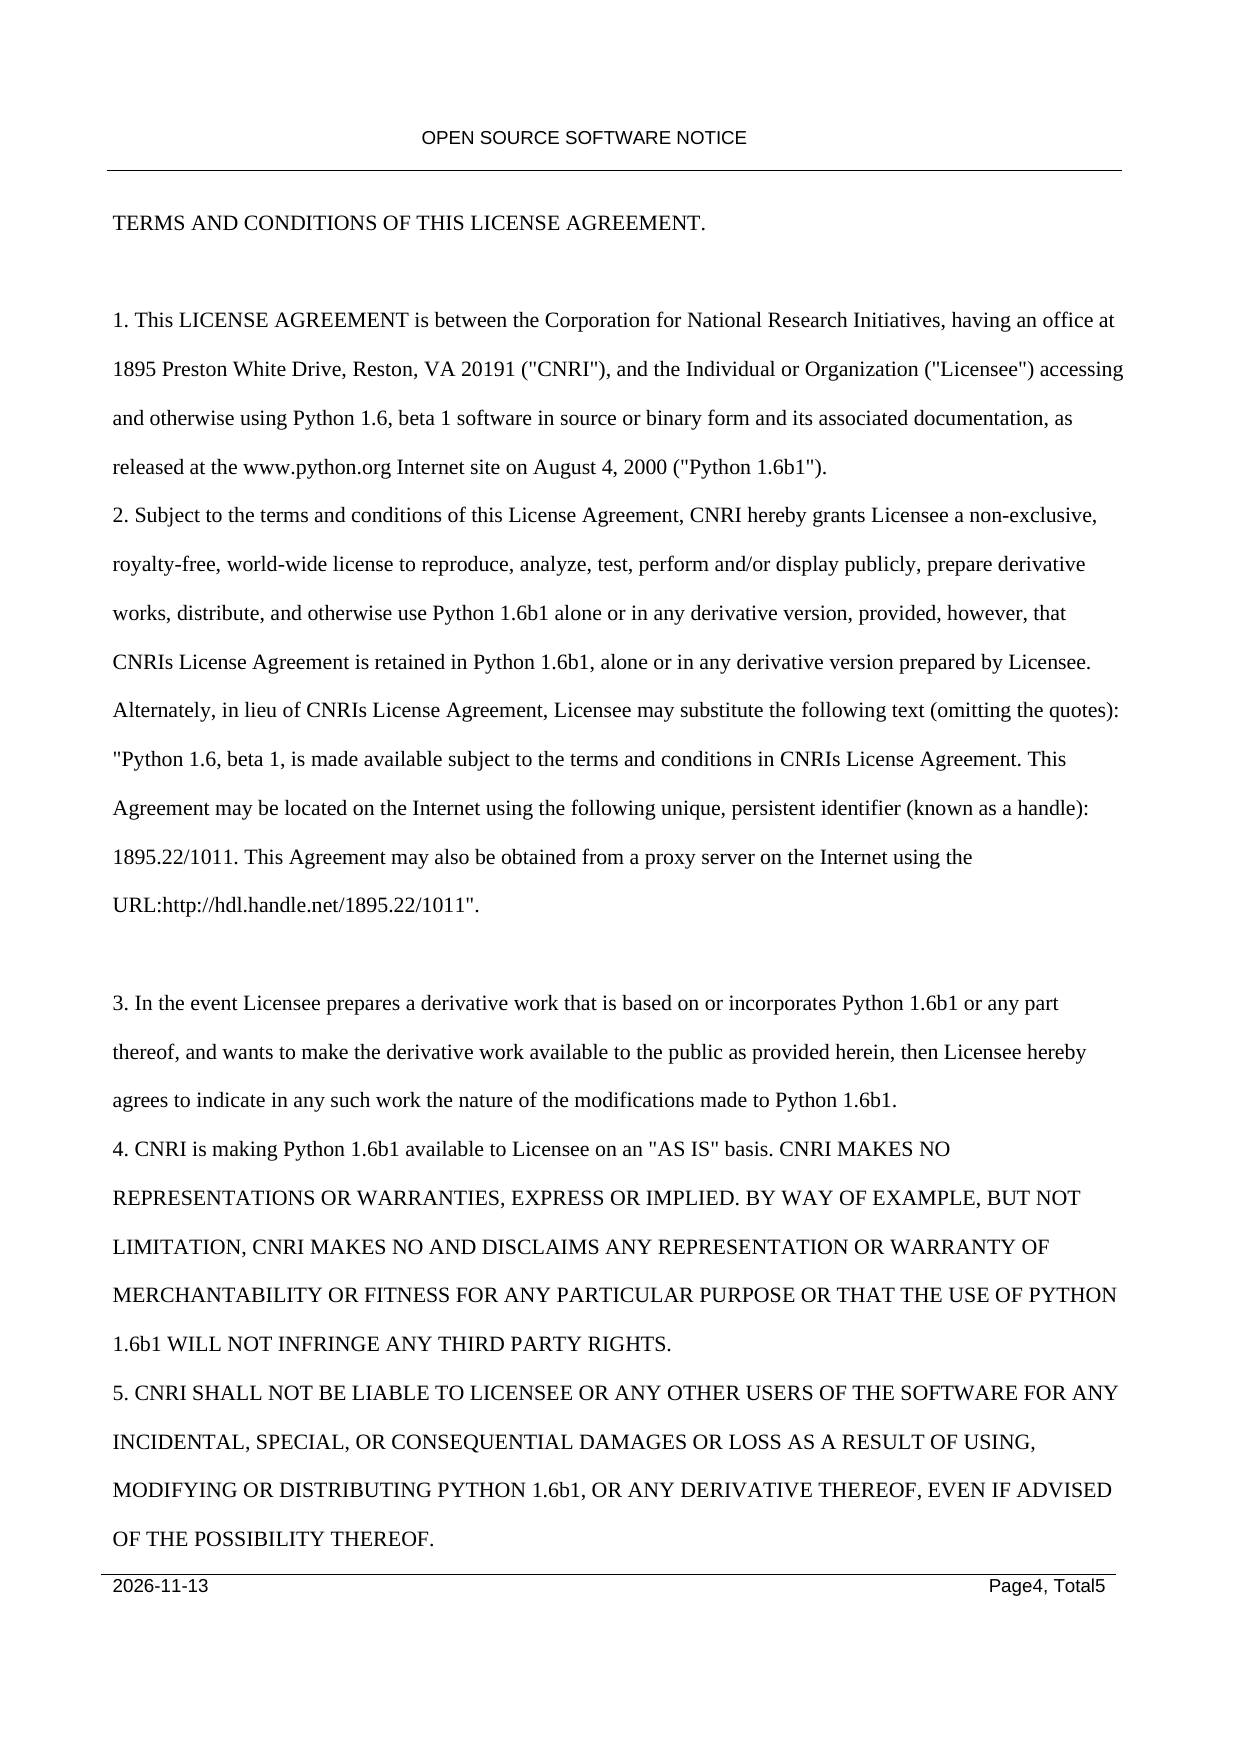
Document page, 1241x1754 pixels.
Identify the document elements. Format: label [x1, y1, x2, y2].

text [112, 206, 1128, 1555]
